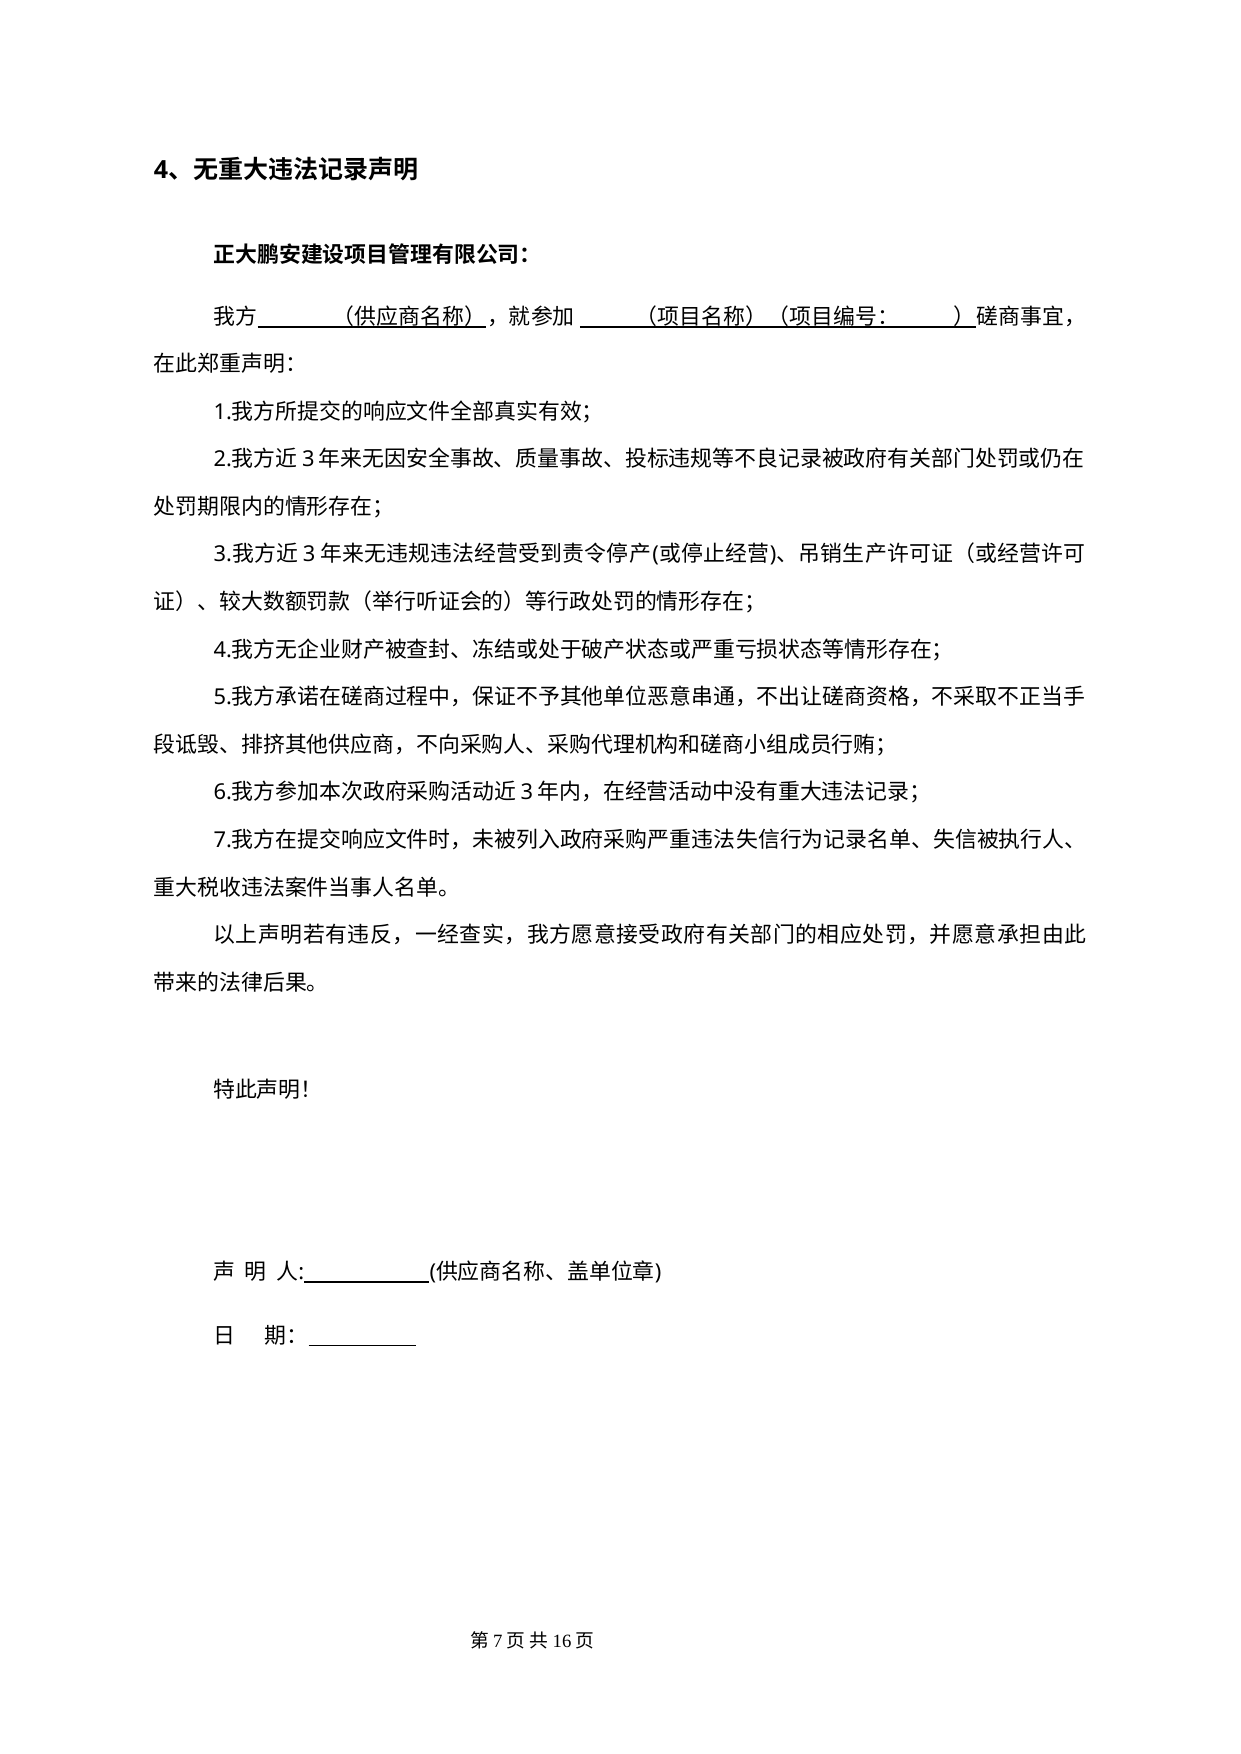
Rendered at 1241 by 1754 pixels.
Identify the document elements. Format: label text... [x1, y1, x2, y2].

text 4、无重大违法记录声明 [153, 150, 1087, 186]
text 日 期： [153, 1318, 1087, 1349]
text 以上声明若有违反，一经查实，我方愿意接受政府有关部门的相应处罚，并愿意承担由此带来的法律后果。 [153, 917, 1087, 996]
text 特此声明！ [153, 1072, 1087, 1103]
text 1.我方所提交的响应文件全部真实有效； [153, 394, 1087, 426]
text 7.我方在提交响应文件时，未被列入政府采购严重违法失信行为记录名单、失信被执行人、重大税收违法案件当事人名单。 [153, 822, 1087, 901]
text 我方 （供应商名称），就参加 （项目名称）（项目编号： ）磋商事宜，在此郑重声明： [153, 299, 1087, 378]
text 正大鹏安建设项目管理有限公司： [153, 237, 1087, 269]
text 声 明 人: (供应商名称、盖单位章) [153, 1254, 1087, 1286]
text 5.我方承诺在磋商过程中，保证不予其他单位恶意串通，不出让磋商资格，不采取不正当手段诋毁、排挤其他供应商，不向采购人、采购代理机构和磋商小组成员行贿； [153, 679, 1087, 758]
text 4.我方无企业财产被查封、冻结或处于破产状态或严重亏损状态等情形存在； [153, 632, 1087, 663]
text 3.我方近3年来无违规违法经营受到责令停产(或停止经营)、吊销生产许可证（或经营许可证）、较大数额罚款（举行听证会的）等行政处罚的情形存在； [153, 536, 1087, 616]
text 2.我方近3年来无因安全事故、质量事故、投标违规等不良记录被政府有关部门处罚或仍在处罚期限内的情形存在； [153, 441, 1087, 521]
text 6.我方参加本次政府采购活动近3年内，在经营活动中没有重大违法记录； [153, 774, 1087, 806]
